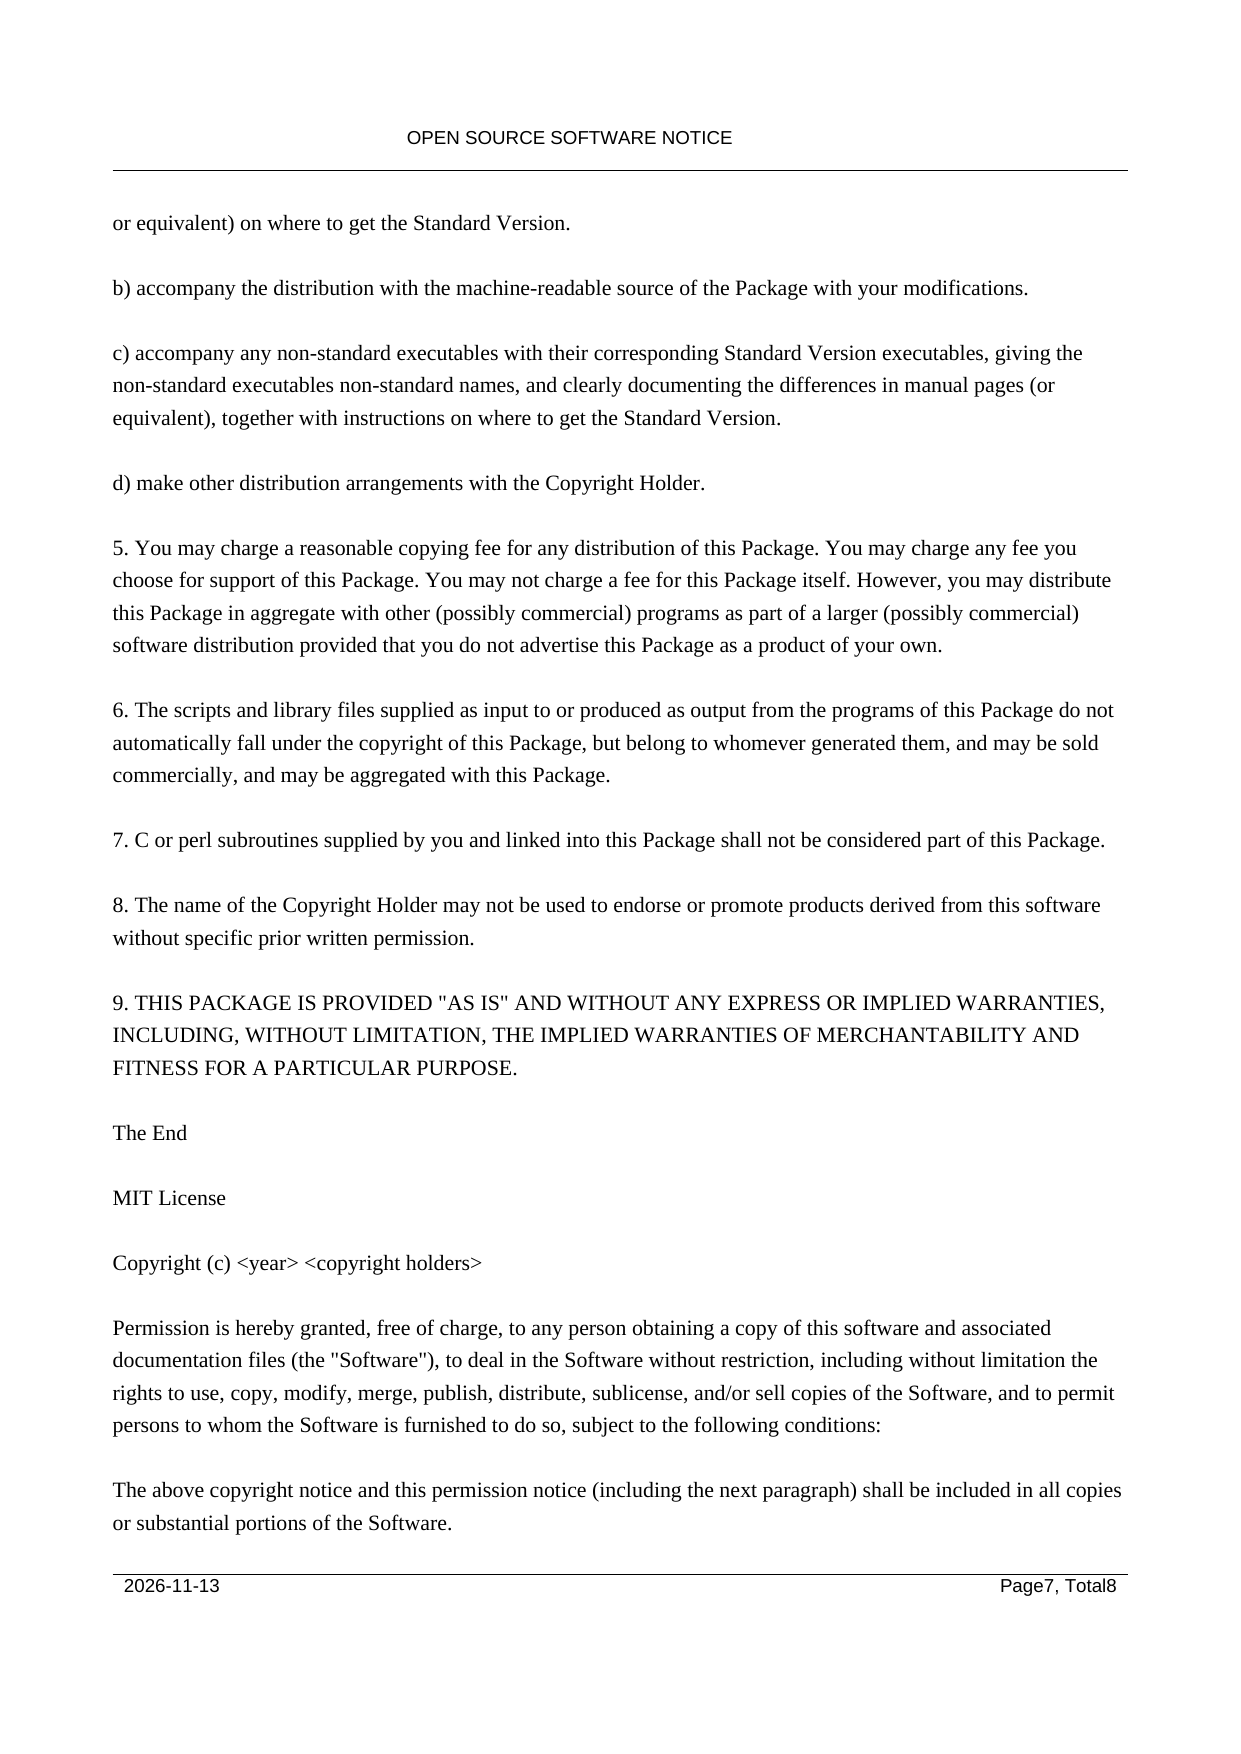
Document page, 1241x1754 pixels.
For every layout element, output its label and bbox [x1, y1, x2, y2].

text [112, 206, 1128, 1539]
